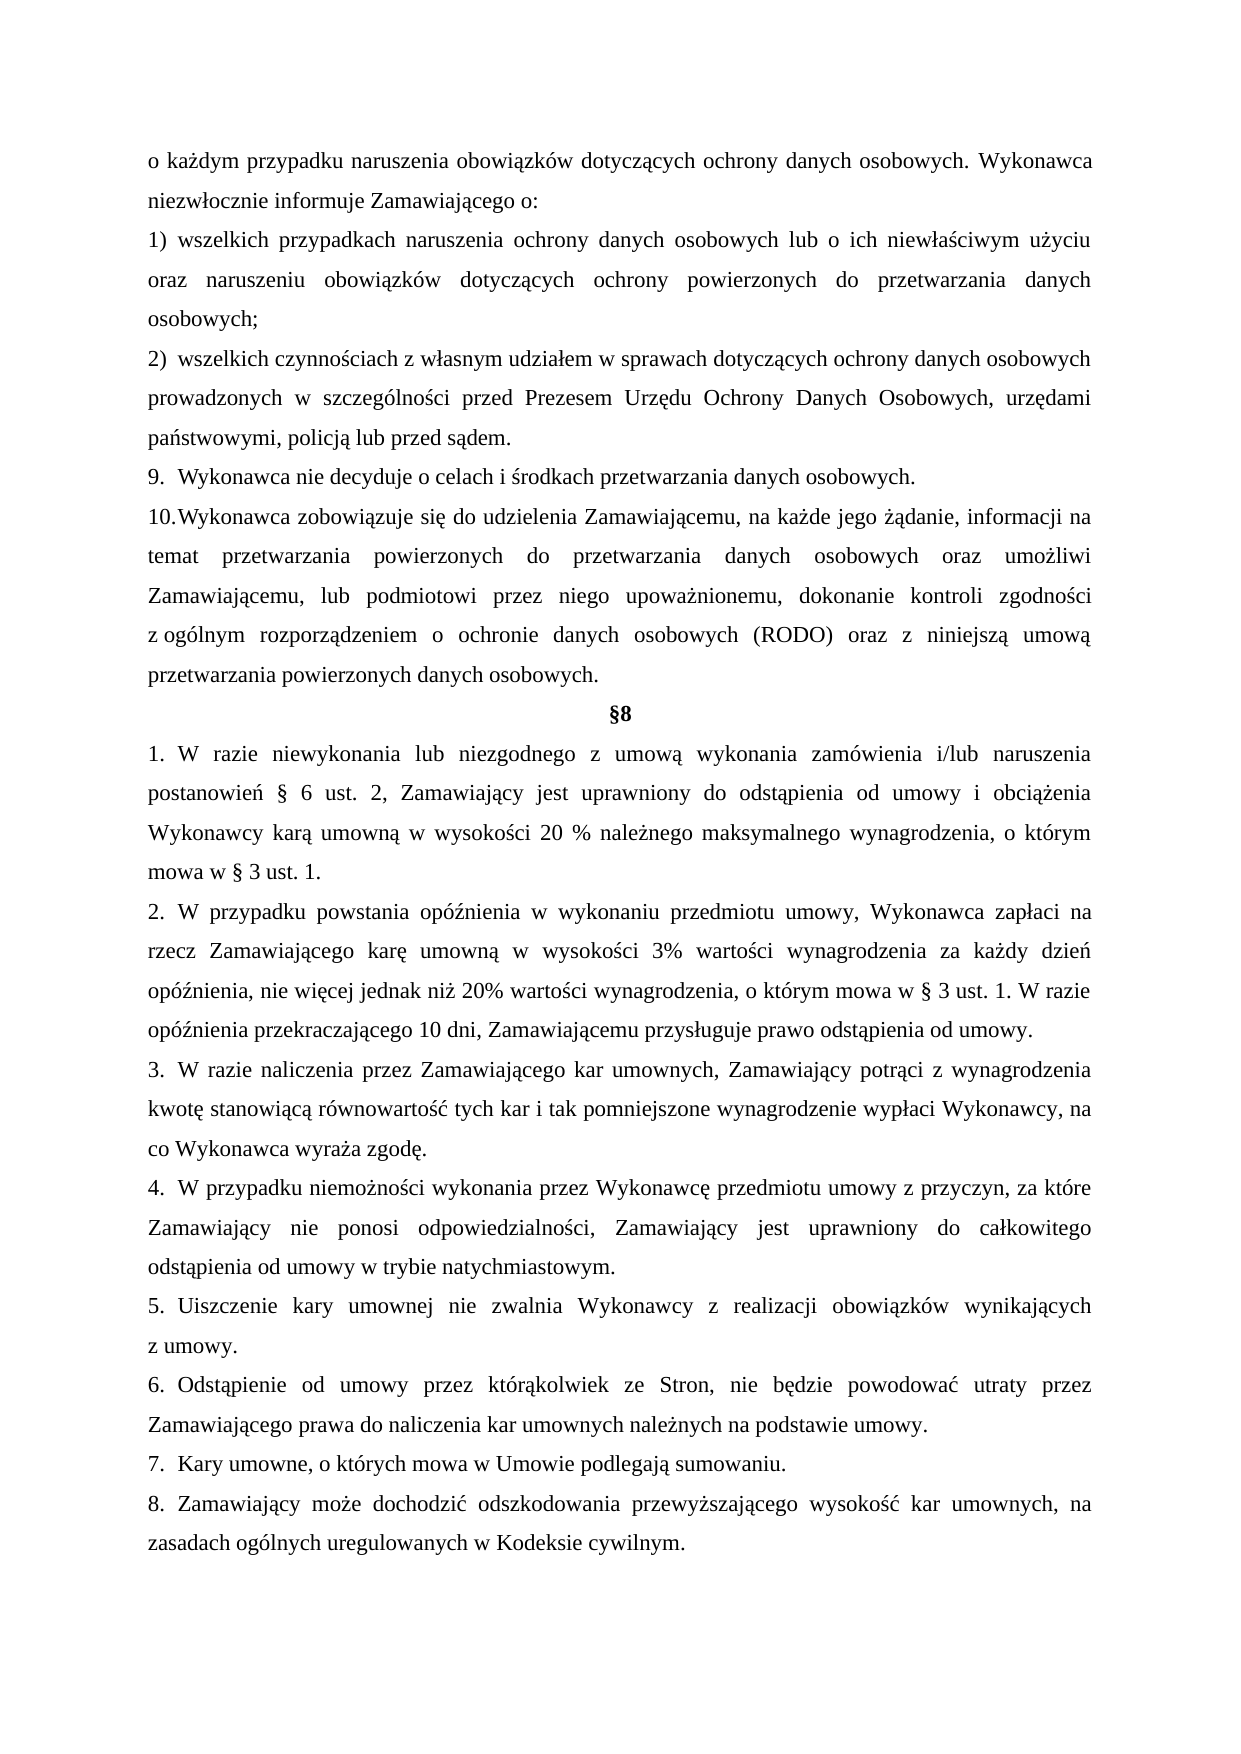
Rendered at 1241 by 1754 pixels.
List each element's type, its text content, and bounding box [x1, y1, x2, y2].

list wszelkich przypadkach naruszenia ochrony danych osobowych lub o ich niewłaściwym użyciu oraz naruszeniu obowiązków dotyczących ochrony powierzonych do przetwarzania danych osobowych; [148, 227, 1093, 332]
list Zamawiający może dochodzić odszkodowania przewyższającego wysokość kar umownych, na zasadach ogólnych uregulowanych w Kodeksie cywilnym. [148, 1490, 1093, 1556]
list W przypadku powstania opóźnienia w wykonaniu przedmiotu umowy, Wykonawca zapłaci na rzecz Zamawiającego karę umowną w wysokości 3% wartości wynagrodzenia za każdy dzień opóźnienia, nie więcej jednak niż 20% wartości wynagrodzenia, o którym mowa w § 3 ust. 1. W razie opóźnienia przekraczającego 10 dni, Zamawiającemu przysługuje prawo odstąpienia od umowy. [148, 898, 1093, 1042]
list Uiszczenie kary umownej nie zwalnia Wykonawcy z realizacji obowiązków wynikających z umowy. [148, 1292, 1093, 1358]
list wszelkich czynnościach z własnym udziałem w sprawach dotyczących ochrony danych osobowych prowadzonych w szczególności przed Prezesem Urzędu Ochrony Danych Osobowych, urzędami państwowymi, policją lub przed sądem. [148, 345, 1093, 450]
list Wykonawca nie decyduje o celach i środkach przetwarzania danych osobowych. [148, 463, 1093, 490]
text §8 [148, 700, 1093, 727]
list W razie naliczenia przez Zamawiającego kar umownych, Zamawiający potrąci z wynagrodzenia kwotę stanowiącą równowartość tych kar i tak pomniejszone wynagrodzenie wypłaci Wykonawcy, na co Wykonawca wyraża zgodę. [148, 1056, 1093, 1161]
list W przypadku niemożności wykonania przez Wykonawcę przedmiotu umowy z przyczyn, za które Zamawiający nie ponosi odpowiedzialności, Zamawiający jest uprawniony do całkowitego odstąpienia od umowy w trybie natychmiastowym. [148, 1174, 1093, 1279]
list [148, 148, 1093, 213]
list W razie niewykonania lub niezgodnego z umową wykonania zamówienia i/lub naruszenia postanowień § 6 ust. 2, Zamawiający jest uprawniony do odstąpienia od umowy i obciążenia Wykonawcy karą umowną w wysokości 20 % należnego maksymalnego wynagrodzenia, o którym mowa w § 3 ust. 1. [148, 740, 1093, 884]
list Wykonawca zobowiązuje się do udzielenia Zamawiającemu, na każde jego żądanie, informacji na temat przetwarzania powierzonych do przetwarzania danych osobowych oraz umożliwi Zamawiającemu, lub podmiotowi przez niego upoważnionemu, dokonanie kontroli zgodności z ogólnym rozporządzeniem o ochronie danych osobowych (RODO) oraz z niniejszą umową przetwarzania powierzonych danych osobowych. [148, 503, 1093, 687]
list Odstąpienie od umowy przez którąkolwiek ze Stron, nie będzie powodować utraty przez Zamawiającego prawa do naliczenia kar umownych należnych na podstawie umowy. [148, 1371, 1093, 1437]
list Kary umowne, o których mowa w Umowie podlegają sumowaniu. [148, 1450, 1093, 1477]
